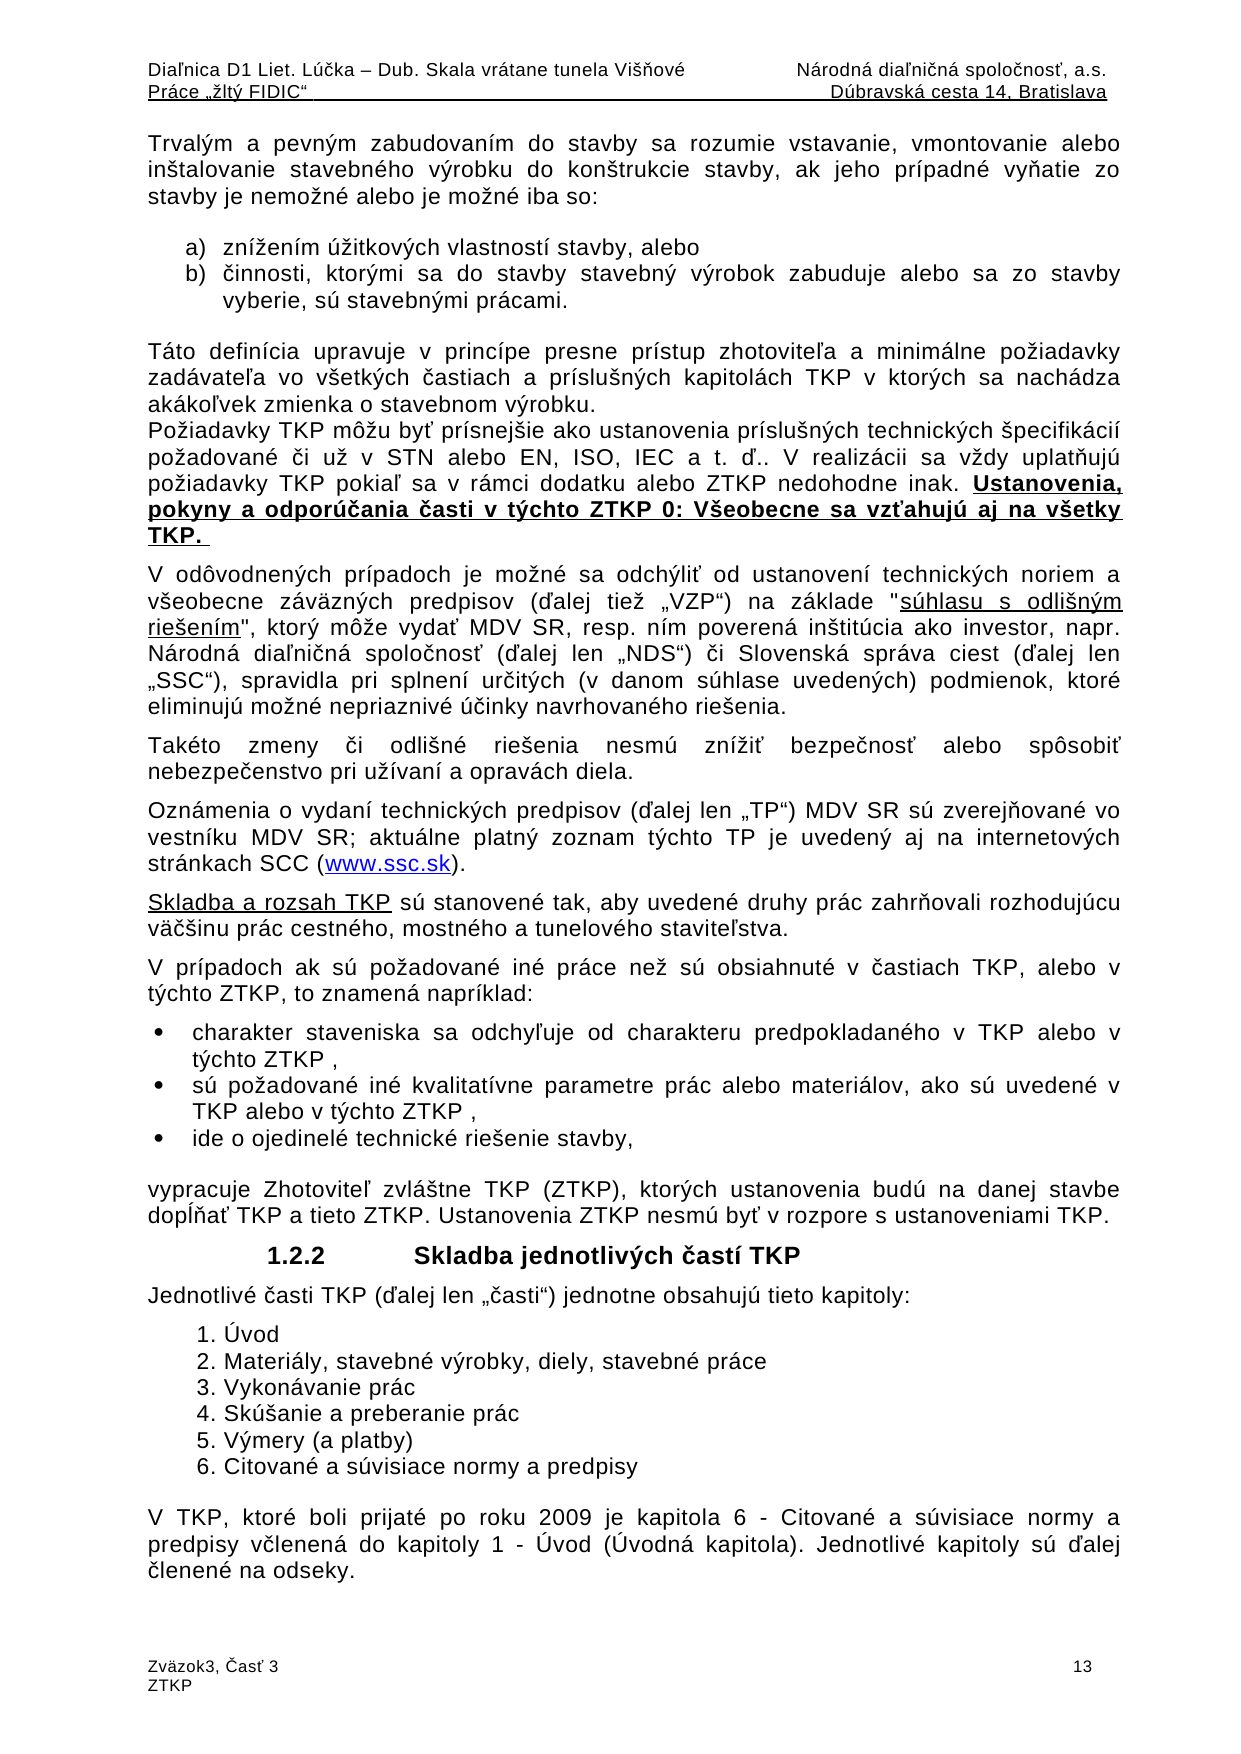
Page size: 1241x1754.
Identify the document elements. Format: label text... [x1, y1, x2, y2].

list charakter staveniska sa odchyľuje od charakteru predpokladaného v TKP alebo v týchto ZTKP , [154, 1019, 1122, 1072]
subtitle Skladba jednotlivých častí TKP [325, 1241, 1122, 1270]
text Požiadavky TKP môžu byť prísnejšie ako ustanovenia príslušných technických špecifikácií požadované či už v STN alebo EN, ISO, IEC a t. ď.. V realizácii sa vždy uplatňujú požiadavky TKP pokiaľ sa v rámci dodatku alebo ZTKP nedohodne inak. Ustanovenia, pokyny a odporúčania časti v týchto ZTKP 0: Všeobecne sa vzťahujú aj na všetky TKP. [148, 520, 1122, 549]
list činnosti, ktorými sa do stavby stavebný výrobok zabuduje alebo sa zo stavby vyberie, sú stavebnými prácami. [185, 260, 1122, 313]
list znížením úžitkových vlastností stavby, alebo [185, 234, 1122, 260]
text V odôvodnených prípadoch je možné sa odchýliť od ustanovení technických noriem a všeobecne záväzných predpisov (ďalej tiež „VZP“) na základe "súhlasu s odlišným riešením", ktorý môže vydať MDV SR, resp. ním poverená inštitúcia ako investor, napr. Národná diaľničná spoločnosť (ďalej len „NDS“) či Slovenská správa ciest (ďalej len „SSC“), spravidla pri splnení určitých (v danom súhlase uvedených) podmienok, ktoré eliminujú možné nepriaznivé účinky navrhovaného riešenia. [148, 561, 1122, 719]
text Takéto zmeny či odlišné riešenia nesmú znížiť bezpečnosť alebo spôsobiť nebezpečenstvo pri užívaní a opravách diela. [148, 732, 1122, 785]
text Oznámenia o vydaní technických predpisov (ďalej len „TP“) MDV SR sú zverejňované vo vestníku MDV SR; aktuálne platný zoznam týchto TP je uvedený aj na internetových stránkach SCC (www.ssc.sk). [148, 797, 1122, 876]
text V TKP, ktoré boli prijaté po roku 2009 je kapitola 6 - Citované a súvisiace normy a predpisy včlenená do kapitoly 1 - Úvod (Úvodná kapitola). Jednotlivé kapitoly sú ďalej členené na odseky. [148, 1504, 1122, 1583]
text 3. Vykonávanie prác [148, 1374, 1122, 1400]
text Požiadavky TKP môžu byť prísnejšie ako ustanovenia príslušných technických špecifikácií požadované či už v STN alebo EN, ISO, IEC a t. ď.. V realizácii sa vždy uplatňujú požiadavky TKP pokiaľ sa v rámci dodatku alebo ZTKP nedohodne inak. Ustanovenia, pokyny a odporúčania časti v týchto ZTKP 0: Všeobecne sa vzťahujú aj na všetky TKP. [148, 417, 1122, 519]
list ide o ojedinelé technické riešenie stavby, [154, 1124, 1122, 1151]
text Táto definícia upravuje v princípe presne prístup zhotoviteľa a minimálne požiadavky zadávateľa vo všetkých častiach a príslušných kapitolách TKP v ktorých sa nachádza akákoľvek zmienka o stavebnom výrobku. [148, 338, 1122, 417]
text 6. Citované a súvisiace normy a predpisy [148, 1453, 1122, 1479]
text V prípadoch ak sú požadované iné práce než sú obsiahnuté v častiach TKP, alebo v týchto ZTKP, to znamená napríklad: [148, 954, 1122, 1007]
list sú požadované iné kvalitatívne parametre prác alebo materiálov, ako sú uvedené v TKP alebo v týchto ZTKP , [154, 1072, 1122, 1124]
text 5. Výmery (a platby) [148, 1427, 1122, 1453]
text Trvalým a pevným zabudovaním do stavby sa rozumie vstavanie, vmontovanie alebo inštalovanie stavebného výrobku do konštrukcie stavby, ak jeho prípadné vyňatie zo stavby je nemožné alebo je možné iba so: [148, 130, 1122, 209]
text 1. Úvod [148, 1321, 1122, 1348]
text 4. Skúšanie a preberanie prác [148, 1400, 1122, 1427]
text Jednotlivé časti TKP (ďalej len „časti“) jednotne obsahujú tieto kapitoly: [148, 1282, 1122, 1309]
text 2. Materiály, stavebné výrobky, diely, stavebné práce [148, 1348, 1122, 1374]
text Skladba a rozsah TKP sú stanovené tak, aby uvedené druhy prác zahrňovali rozhodujúcu väčšinu prác cestného, mostného a tunelového staviteľstva. [148, 889, 1122, 941]
text vypracuje Zhotoviteľ zvláštne TKP (ZTKP), ktorých ustanovenia budú na danej stavbe dopĺňať TKP a tieto ZTKP. Ustanovenia ZTKP nesmú byť v rozpore s ustanoveniami TKP. [148, 1176, 1122, 1229]
